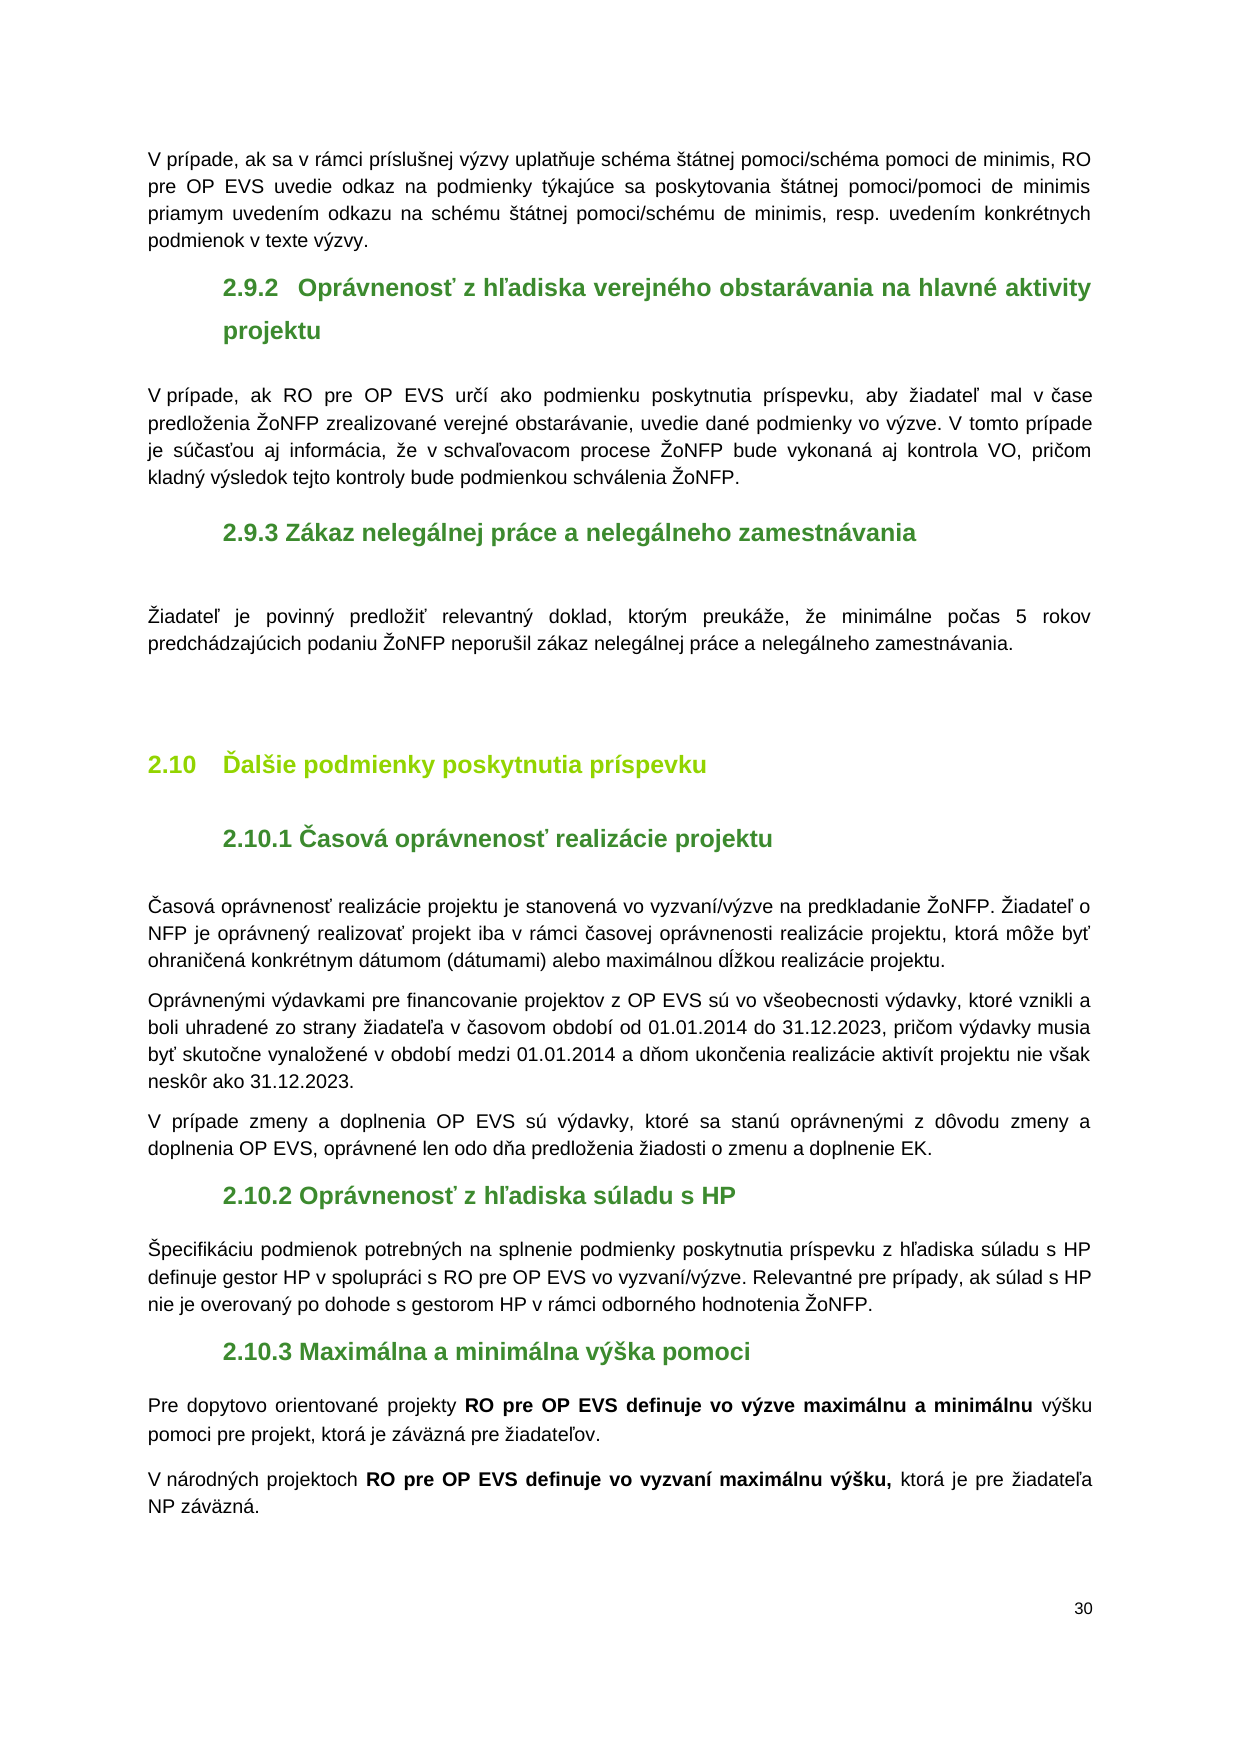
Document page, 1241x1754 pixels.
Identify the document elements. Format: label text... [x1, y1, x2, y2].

subtitle 2.10.1 Časová oprávnenosť realizácie projektu [223, 824, 1092, 853]
subtitle 2.10.3 Maximálna a minimálna výška pomoci [223, 1337, 1092, 1365]
text Žiadateľ je povinný predložiť relevantný doklad, ktorým preukáže, že minimálne počas 5 rokov predchádzajúcich podaniu ŽoNFP neporušil zákaz nelegálnej práce a nelegálneho zamestnávania. [148, 605, 1092, 655]
text V prípade, ak RO pre OP EVS určí ako podmienku poskytnutia príspevku, aby žiadateľ mal v čase predloženia ŽoNFP zrealizované verejné obstarávanie, uvedie dané podmienky vo výzve. V tomto prípade je súčasťou aj informácia, že v schvaľovacom procese ŽoNFP bude vykonaná aj kontrola VO, pričom kladný výsledok tejto kontroly bude podmienkou schválenia ŽoNFP. [148, 384, 1092, 489]
text Oprávnenými výdavkami pre financovanie projektov z OP EVS sú vo všeobecnosti výdavky, ktoré vznikli a boli uhradené zo strany žiadateľa v časovom období od 01.01.2014 do 31.12.2023, pričom výdavky musia byť skutočne vynaložené v období medzi 01.01.2014 a dňom ukončenia realizácie aktivít projektu nie však neskôr ako 31.12.2023. [148, 988, 1092, 1093]
text V národných projektoch RO pre OP EVS definuje vo vyzvaní maximálnu výšku, ktorá je pre žiadateľa NP záväzná. [148, 1467, 1092, 1517]
text V prípade zmeny a doplnenia OP EVS sú výdavky, ktoré sa stanú oprávnenými z dôvodu zmeny a doplnenia OP EVS, oprávnené len odo dňa predloženia žiadosti o zmenu a doplnenie EK. [148, 1110, 1092, 1160]
subtitle 2.9.3 Zákaz nelegálnej práce a nelegálneho zamestnávania [223, 518, 1092, 547]
text Špecifikáciu podmienok potrebných na splnenie podmienky poskytnutia príspevku z hľadiska súladu s HP definuje gestor HP v spolupráci s RO pre OP EVS vo vyzvaní/výzve. Relevantné pre prípady, ak súlad s HP nie je overovaný po dohode s gestorom HP v rámci odborného hodnotenia ŽoNFP. [148, 1238, 1092, 1315]
subtitle Pre dopytovo orientované projekty RO pre OP EVS definuje vo výzve maximálnu a minimálnu výšku pomoci pre projekt, ktorá je záväzná pre žiadateľov. [148, 1394, 1092, 1445]
subtitle 2.10.2 Oprávnenosť z hľadiska súladu s HP [223, 1181, 1092, 1209]
subtitle 2.9.2 Oprávnenosť z hľadiska verejného obstarávania na hlavné aktivity projektu [223, 273, 1092, 345]
subtitle 2.10 Ďalšie podmienky poskytnutia príspevku [148, 750, 1092, 779]
text V prípade, ak sa v rámci príslušnej výzvy uplatňuje schéma štátnej pomoci/schéma pomoci de minimis, RO pre OP EVS uvedie odkaz na podmienky týkajúce sa poskytovania štátnej pomoci/pomoci de minimis priamym uvedením odkazu na schému štátnej pomoci/schému de minimis, resp. uvedením konkrétnych podmienok v texte výzvy. [148, 148, 1092, 252]
text Časová oprávnenosť realizácie projektu je stanovená vo vyzvaní/výzve na predkladanie ŽoNFP. Žiadateľ o NFP je oprávnený realizovať projekt iba v rámci časovej oprávnenosti realizácie projektu, ktorá môže byť ohraničená konkrétnym dátumom (dátumami) alebo maximálnou dĺžkou realizácie projektu. [148, 894, 1092, 972]
